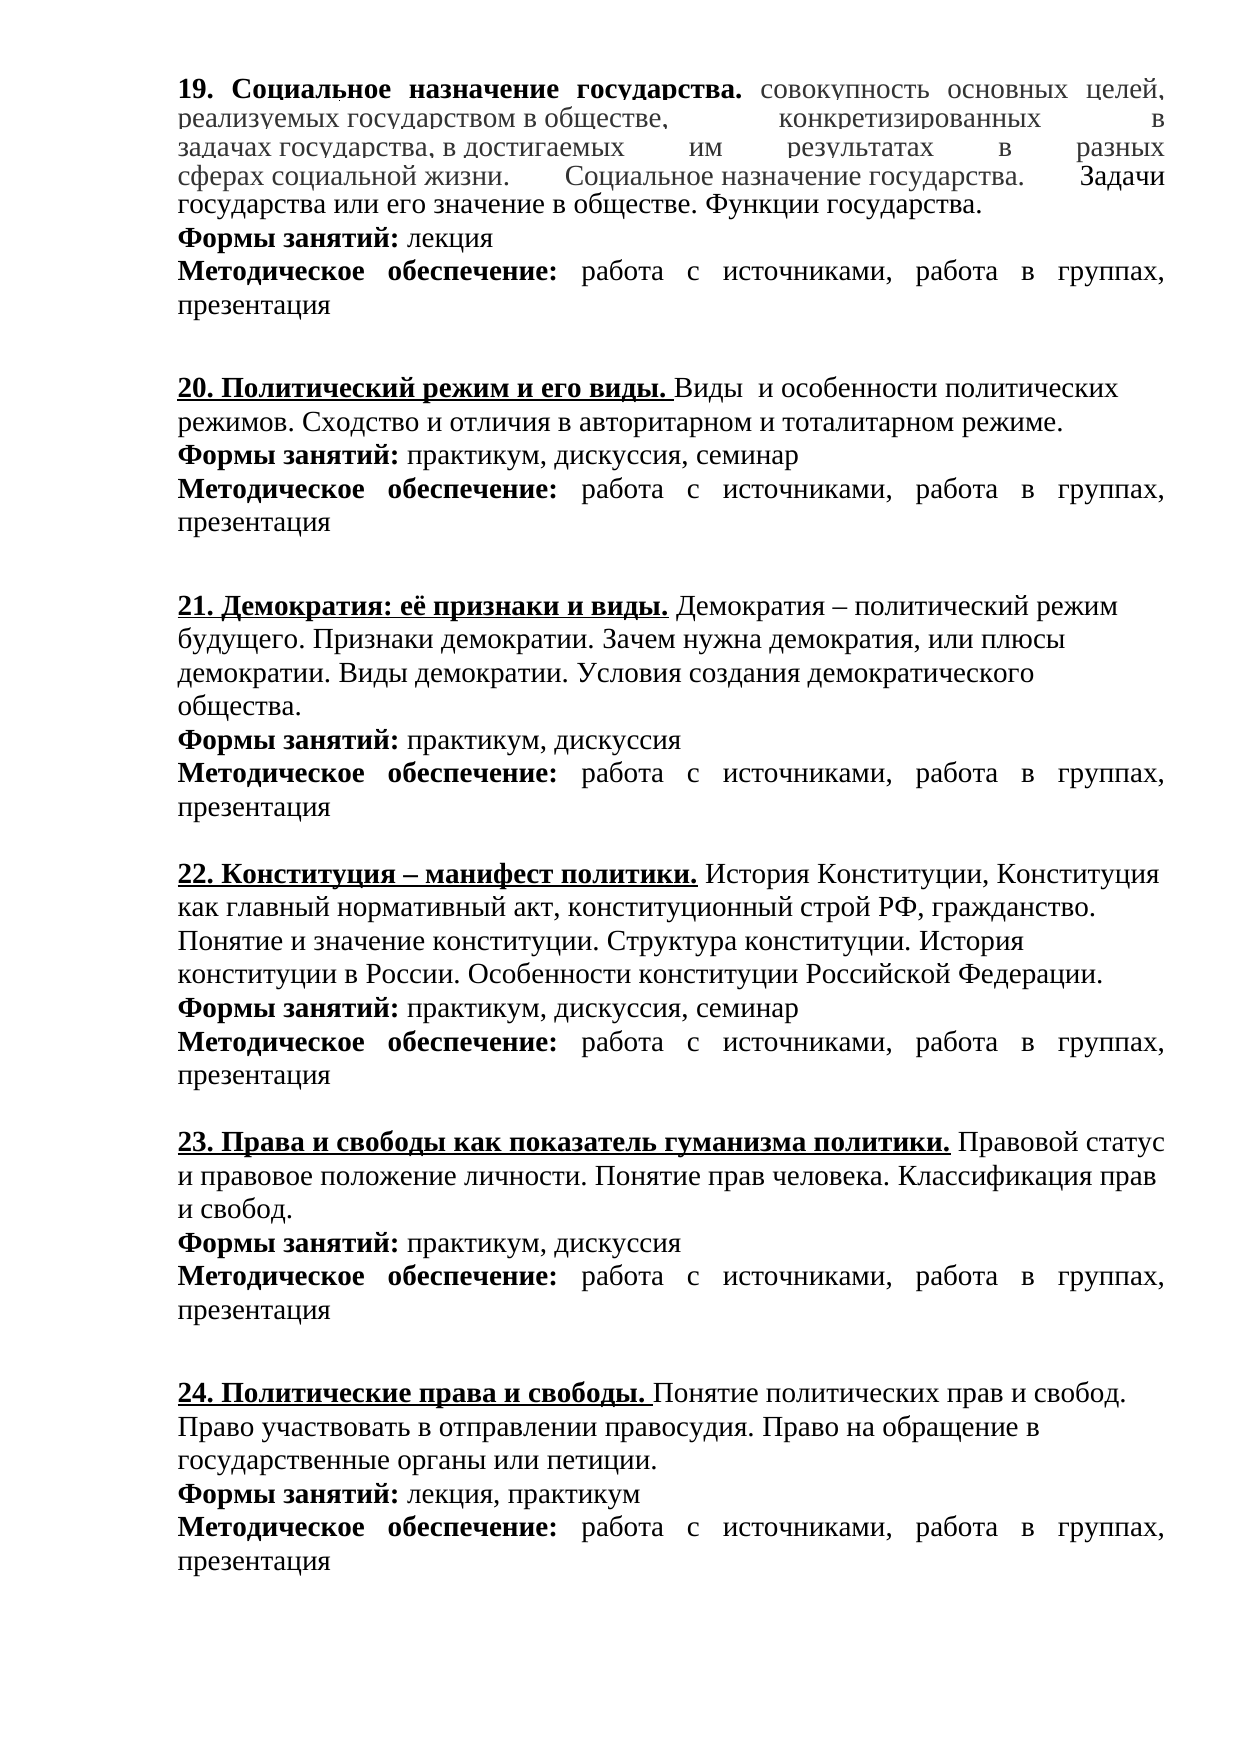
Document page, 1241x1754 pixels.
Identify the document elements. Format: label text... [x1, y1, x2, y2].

text Методическое обеспечение: работа с источниками, работа в группах, презентация [177, 1024, 1165, 1091]
text Формы занятий: лекция, практикум [177, 1476, 1165, 1509]
text Формы занятий: практикум, дискуссия [177, 722, 1165, 755]
text 21. Демократия: её признаки и виды. Демократия – политический режим будущего. Признаки демократии. Зачем нужна демократия, или плюсы демократии. Виды демократии. Условия создания демократического общества. [177, 588, 1165, 722]
text Формы занятий: практикум, дискуссия [177, 1225, 1165, 1258]
text Формы занятий: лекция [177, 220, 1165, 253]
text Формы занятий: практикум, дискуссия, семинар [177, 990, 1165, 1024]
text Методическое обеспечение: работа с источниками, работа в группах, презентация [177, 1258, 1165, 1326]
text Методическое обеспечение: работа с источниками, работа в группах, презентация [177, 253, 1165, 320]
text Методическое обеспечение: работа с источниками, работа в группах, презентация [177, 471, 1165, 538]
text Методическое обеспечение: работа с источниками, работа в группах, презентация [177, 755, 1165, 822]
text 20. Политический режим и его виды. Виды и особенности политических режимов. Сходство и отличия в авторитарном и тоталитарном режиме. [177, 370, 1165, 437]
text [177, 1509, 1165, 1577]
text 24. Политические права и свободы. Понятие политических прав и свобод. [177, 1375, 1165, 1409]
text Формы занятий: практикум, дискуссия, семинар [177, 437, 1165, 471]
text 22. Конституция – манифест политики. История Конституции, Конституция как главный нормативный акт, конституционный строй РФ, гражданство. Понятие и значение конституции. Структура конституции. История конституции в России. Особенности конституции Российской Федерации. [177, 856, 1165, 990]
text 19. Социальное назначение государства. совокупность основных целей, реализуемых государством в обществе, конкретизированных в задачах государства, в достигаемых им результатах в разных сферах социальной жизни. Социальное назначение государства. Задачи государства или его значение в обществе. Функции государства. [177, 162, 1165, 220]
text 23. Права и свободы как показатель гуманизма политики. Правовой статус и правовое положение личности. Понятие прав человека. Классификация прав и свобод. [177, 1124, 1165, 1225]
text Право участвовать в отправлении правосудия. Право на обращение в государственные органы или петиции. [177, 1409, 1165, 1476]
